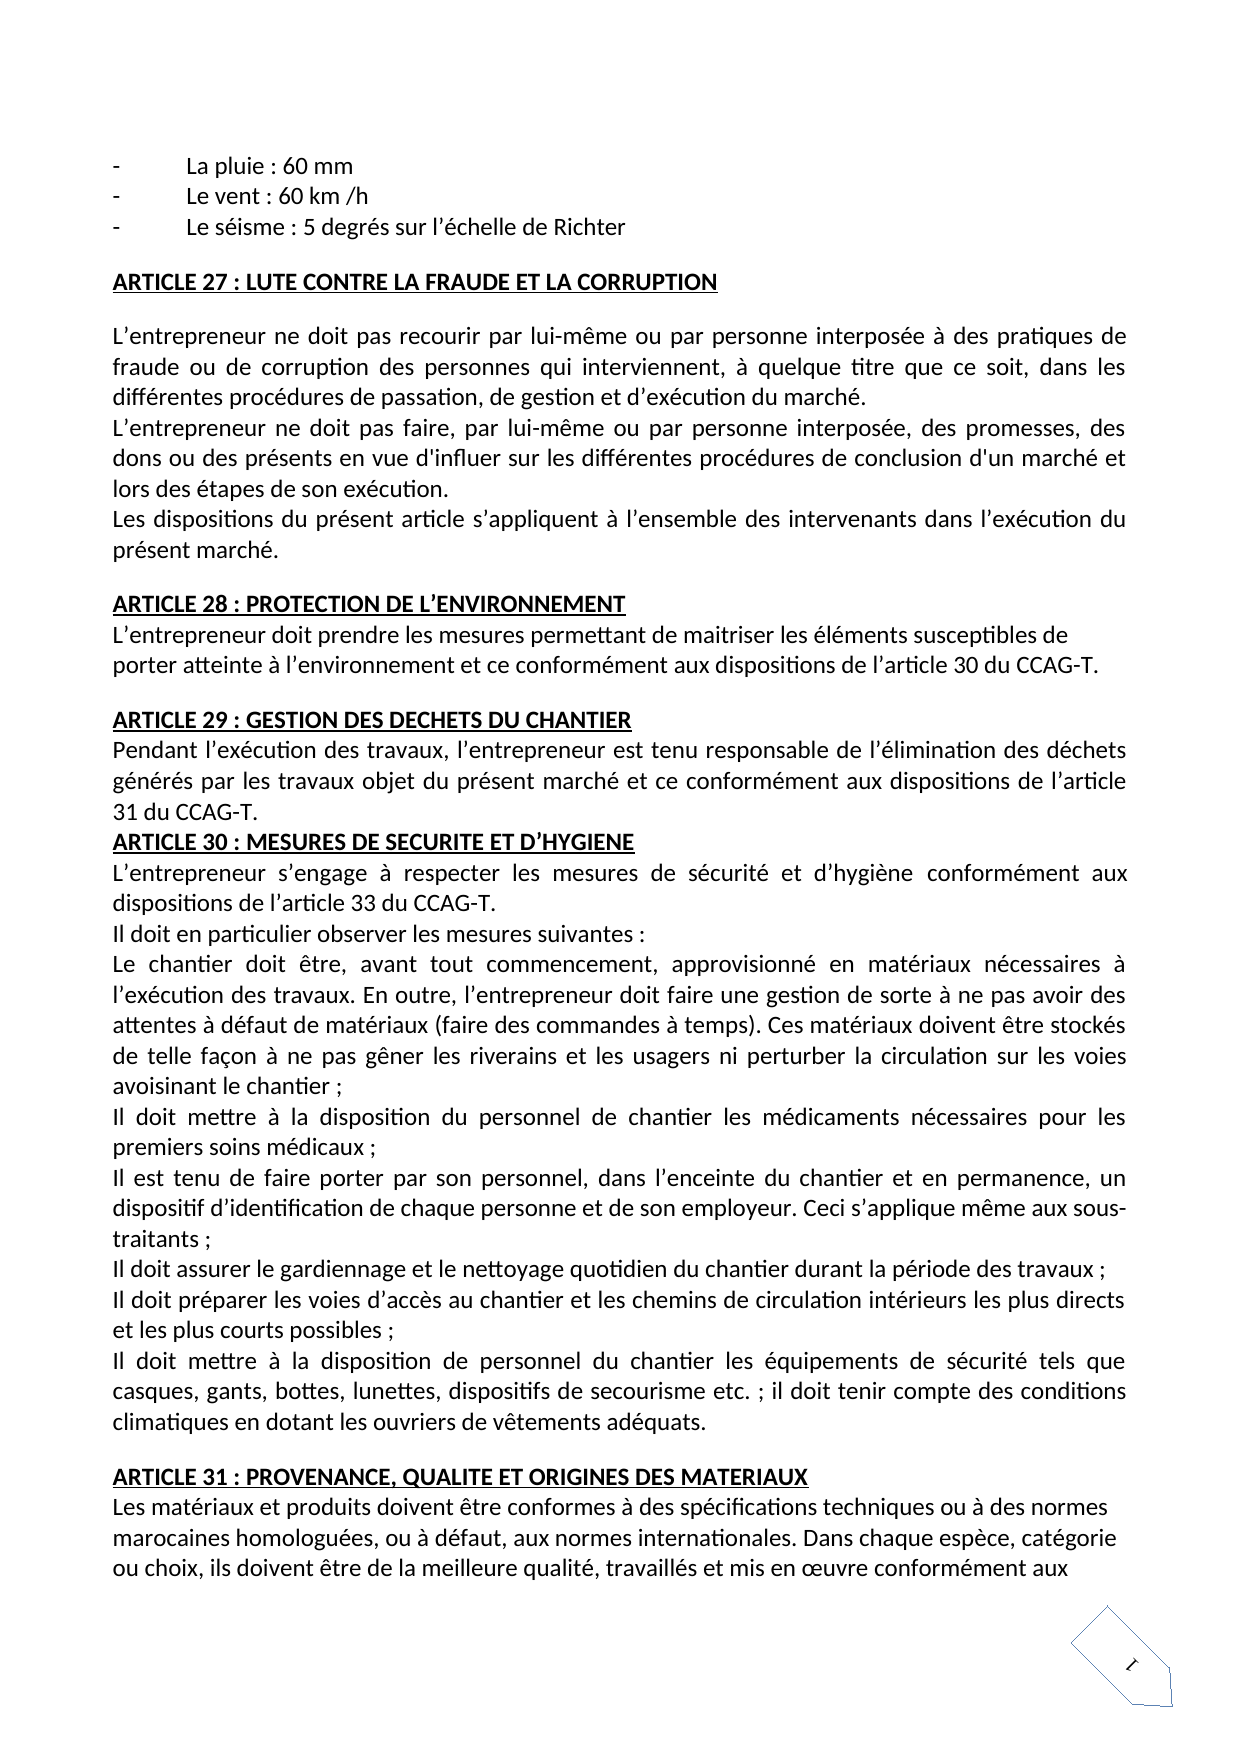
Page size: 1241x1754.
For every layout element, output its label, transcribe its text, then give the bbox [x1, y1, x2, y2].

text Il doit en particulier observer les mesures suivantes : [112, 918, 1128, 948]
text - Le séisme : 5 degrés sur l’échelle de Richter [112, 211, 1128, 242]
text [112, 1491, 1128, 1583]
text Il doit mettre à la disposition du personnel de chantier les médicaments nécessaires pour les premiers soins médicaux ; [112, 1101, 1128, 1162]
text ARTICLE 29 : GESTION DES DECHETS DU CHANTIER [112, 704, 1128, 734]
text Il doit assurer le gardiennage et le nettoyage quotidien du chantier durant la période des travaux ; [112, 1253, 1128, 1284]
text Le chantier doit être, avant tout commencement, approvisionné en matériaux nécessaires à l’exécution des travaux. En outre, l’entrepreneur doit faire une gestion de sorte à ne pas avoir des attentes à défaut de matériaux (faire des commandes à temps). Ces matériaux doivent être stockés de telle façon à ne pas gêner les riverains et les usagers ni perturber la circulation sur les voies avoisinant le chantier ; [112, 948, 1128, 1101]
text Les dispositions du présent article s’appliquent à l’ensemble des intervenants dans l’exécution du présent marché. [112, 503, 1128, 564]
text Il doit préparer les voies d’accès au chantier et les chemins de circulation intérieurs les plus directs et les plus courts possibles ; [112, 1284, 1128, 1345]
text Il est tenu de faire porter par son personnel, dans l’enceinte du chantier et en permanence, un dispositif d’identification de chaque personne et de son employeur. Ceci s’applique même aux sous-traitants ; [112, 1162, 1128, 1253]
text - La pluie : 60 mm [112, 150, 1128, 181]
text L’entrepreneur s’engage à respecter les mesures de sécurité et d’hygiène conformément aux dispositions de l’article 33 du CCAG-T. [112, 857, 1128, 918]
text Il doit mettre à la disposition de personnel du chantier les équipements de sécurité tels que casques, gants, bottes, lunettes, dispositifs de secourisme etc. ; il doit tenir compte des conditions climatiques en dotant les ouvriers de vêtements adéquats. [112, 1345, 1128, 1437]
text - Le vent : 60 km /h [112, 181, 1128, 211]
text ARTICLE 28 : PROTECTION DE L’ENVIRONNEMENT [112, 588, 1128, 619]
text L’entrepreneur ne doit pas recourir par lui-même ou par personne interposée à des pratiques de fraude ou de corruption des personnes qui interviennent, à quelque titre que ce soit, dans les différentes procédures de passation, de gestion et d’exécution du marché. [112, 320, 1128, 412]
text ARTICLE 27 : LUTE CONTRE LA FRAUDE ET LA CORRUPTION [112, 266, 1128, 296]
text L’entrepreneur ne doit pas faire, par lui-même ou par personne interposée, des promesses, des dons ou des présents en vue d'influer sur les différentes procédures de conclusion d'un marché et lors des étapes de son exécution. [112, 412, 1128, 503]
text Pendant l’exécution des travaux, l’entrepreneur est tenu responsable de l’élimination des déchets générés par les travaux objet du présent marché et ce conformément aux dispositions de l’article 31 du CCAG-T. [112, 734, 1128, 826]
text ARTICLE 31 : PROVENANCE, QUALITE ET ORIGINES DES MATERIAUX [112, 1461, 1128, 1491]
text ARTICLE 30 : MESURES DE SECURITE ET D’HYGIENE [112, 826, 1128, 857]
text L’entrepreneur doit prendre les mesures permettant de maitriser les éléments susceptibles de porter atteinte à l’environnement et ce conformément aux dispositions de l’article 30 du CCAG-T. [112, 619, 1128, 680]
